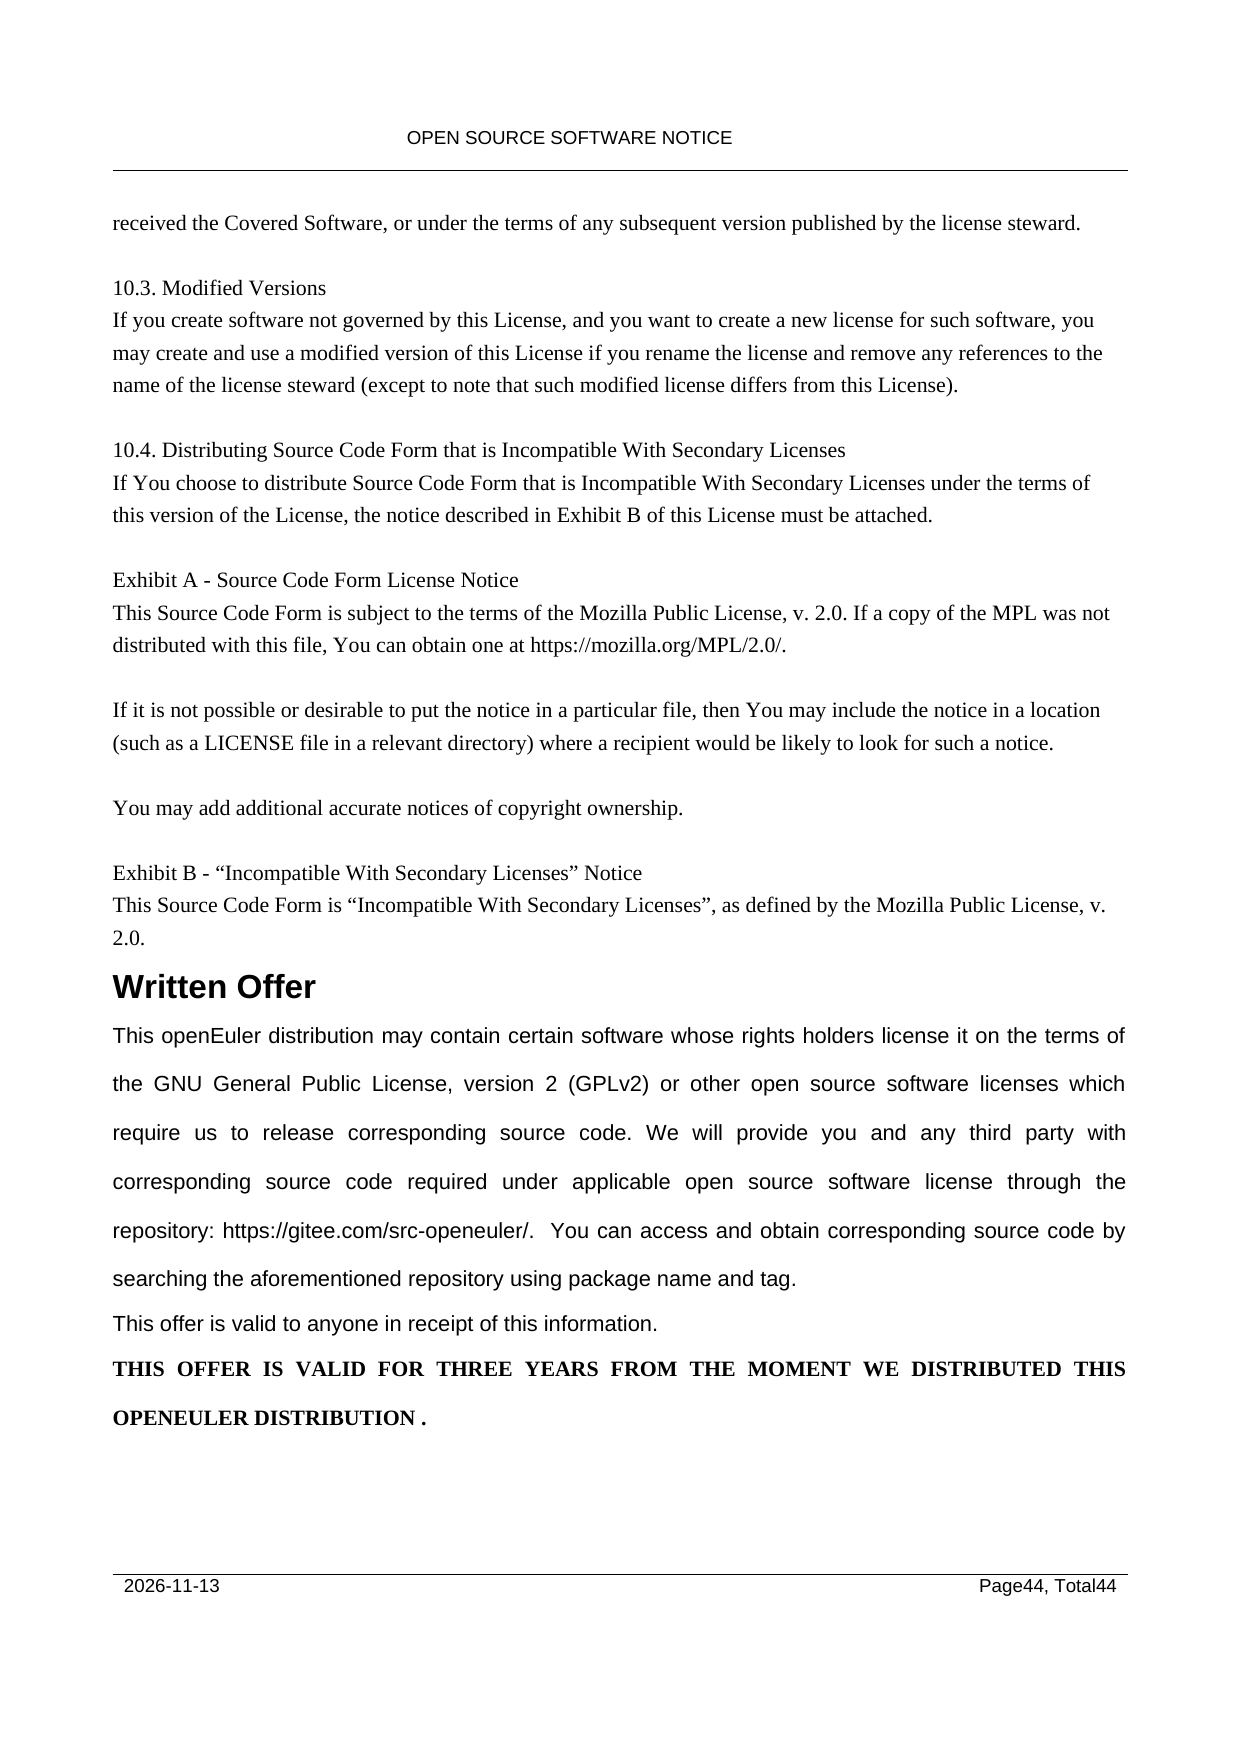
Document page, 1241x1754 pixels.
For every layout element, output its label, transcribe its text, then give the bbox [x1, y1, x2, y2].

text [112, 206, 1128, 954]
text This openEuler distribution may contain certain software whose rights holders license it on the terms of the GNU General Public License, version 2 (GPLv2) or other open source software licenses which require us to release corresponding source code. We will provide you and any third party with corresponding source code required under applicable open source software license through the repository: https://gitee.com/src-openeuler/. You can access and obtain corresponding source code by searching the aforementioned repository using package name and tag. [112, 1019, 1128, 1295]
text Written Offer [112, 954, 1128, 1019]
text THIS OFFER IS VALID FOR THREE YEARS FROM THE MOMENT WE DISTRIBUTED THIS OPENEULER DISTRIBUTION . [112, 1353, 1128, 1434]
text This offer is valid to anyone in receipt of this information. [112, 1308, 1128, 1340]
